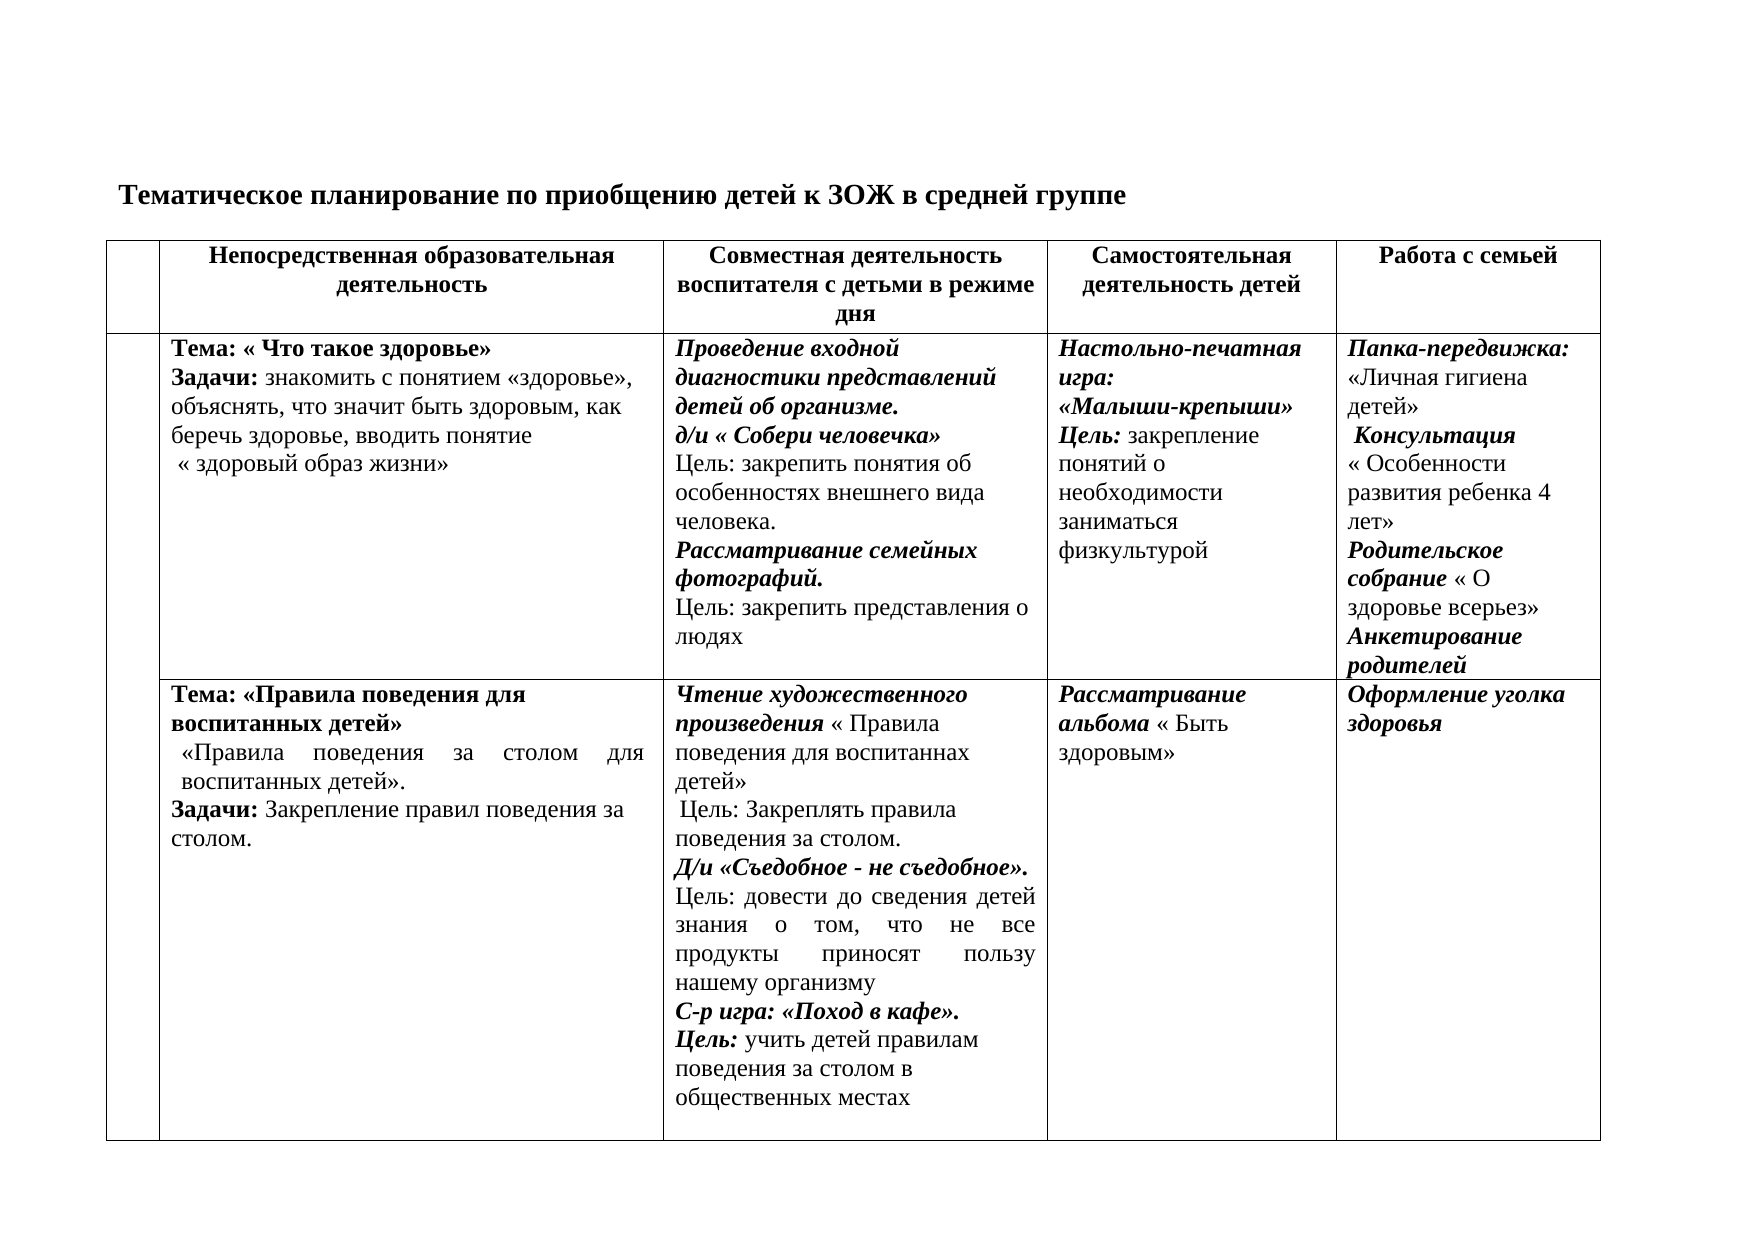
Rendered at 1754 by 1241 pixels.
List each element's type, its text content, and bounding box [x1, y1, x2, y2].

text Тематическое планирование по приобщению детей к ЗОЖ в средней группе [118, 177, 1636, 211]
table_header Самостоятельная деятельность детей [1048, 241, 1336, 332]
table_cell Проведение входной диагностики представлений детей об организме. д/и « Собери человечка» Цель: закрепить понятия об особенностях внешнего вида человека. Рассматривание семейных фотографий. Цель: закрепить представления о людях [664, 334, 1047, 678]
table_header [107, 241, 159, 332]
table_cell Чтение художественного произведения « Правила поведения для воспитаннах детей» Цель: Закреплять правила поведения за столом. Д/и «Съедобное - не съедобное». Цель: довести до сведения детей знания о том, что не все продукты приносят пользу нашему организму С-р игра: «Поход в кафе». Цель: учить детей правилам поведения за столом в общественных местах [664, 680, 1047, 1139]
table_cell [107, 334, 159, 1139]
table_cell Папка-передвижка: «Личная гигиена детей» Консультация « Особенности развития ребенка 4 лет» Родительское собрание « О здоровье всерьез» Анкетирование родителей [1337, 334, 1600, 678]
table_header Непосредственная образовательная деятельность [160, 241, 663, 332]
table_header Совместная деятельность воспитателя с детьми в режиме дня [664, 241, 1047, 332]
table_cell Настольно-печатная игра: «Малыши-крепыши» Цель: закрепление понятий о необходимости заниматься физкультурой [1048, 334, 1336, 678]
table_cell Тема: « Что такое здоровье» Задачи: знакомить с понятием «здоровье», объяснять, что значит быть здоровым, как беречь здоровье, вводить понятие « здоровый образ жизни» [160, 334, 663, 678]
table_cell Тема: «Правила поведения для воспитанных детей» «Правила поведения за столом для воспитанных детей». Задачи: Закрепление правил поведения за столом. [160, 680, 663, 1139]
table_cell Рассматривание альбома « Быть здоровым» [1048, 680, 1336, 1139]
table_header Работа с семьей [1337, 241, 1600, 332]
table_cell Оформление уголка здоровья [1337, 680, 1600, 1139]
